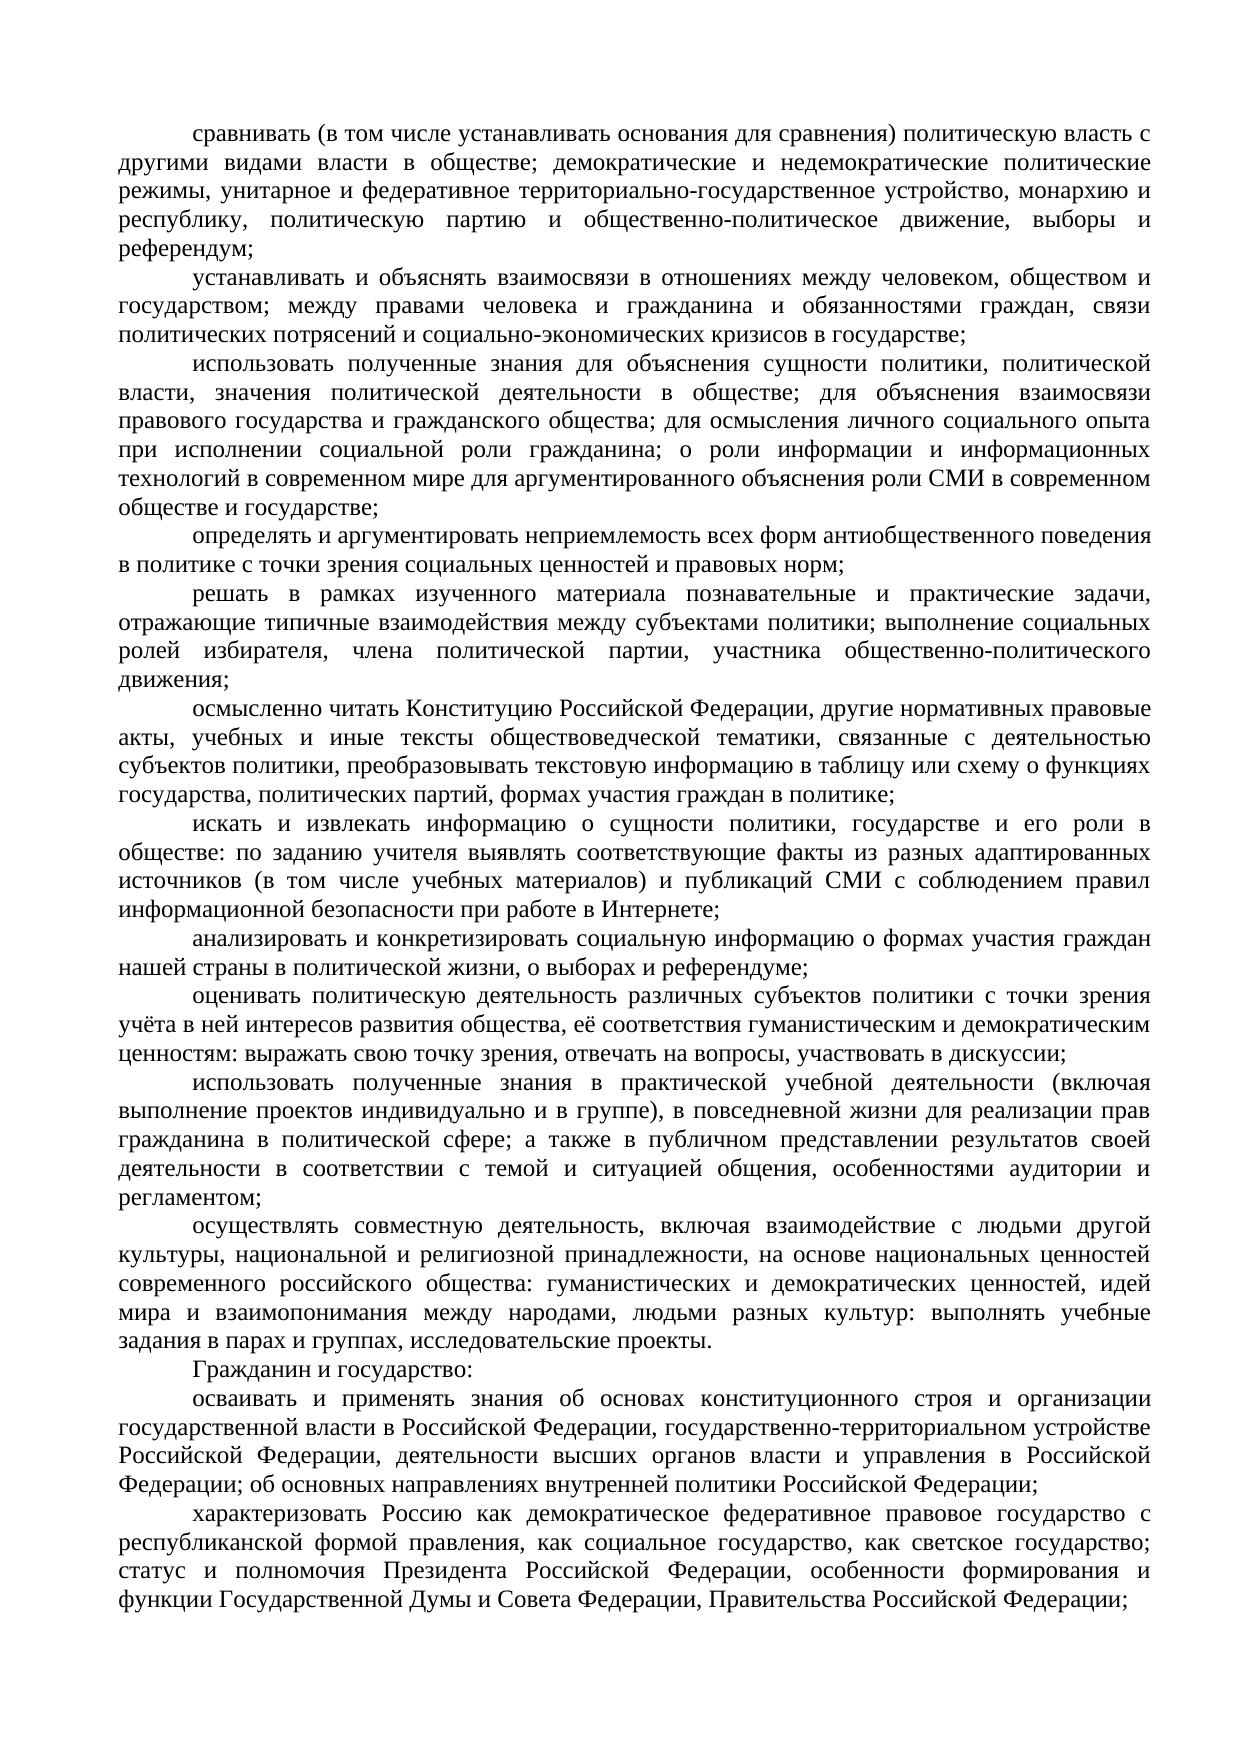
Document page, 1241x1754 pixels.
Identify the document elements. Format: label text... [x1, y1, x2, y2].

text устанавливать и объяснять взаимосвязи в отношениях между человеком, обществом и государством; между правами человека и гражданина и обязанностями граждан, связи политических потрясений и социально-экономических кризисов в государстве; [118, 262, 1152, 348]
text использовать полученные знания в практической учебной деятельности (включая выполнение проектов индивидуально и в группе), в повседневной жизни для реализации прав гражданина в политической сфере; а также в публичном представлении результатов своей деятельности в соответствии с темой и ситуацией общения, особенностями аудитории и регламентом; [118, 1067, 1152, 1211]
text осуществлять совместную деятельность, включая взаимодействие с людьми другой культуры, национальной и религиозной принадлежности, на основе национальных ценностей современного российского общества: гуманистических и демократических ценностей, идей мира и взаимопонимания между народами, людьми разных культур: выполнять учебные задания в парах и группах, исследовательские проекты. [118, 1211, 1152, 1354]
text сравнивать (в том числе устанавливать основания для сравнения) политическую власть с другими видами власти в обществе; демократические и недемократические политические режимы, унитарное и федеративное территориально-государственное устройство, монархию и республику, политическую партию и общественно-политическое движение, выборы и референдум; [118, 118, 1152, 262]
text использовать полученные знания для объяснения сущности политики, политической власти, значения политической деятельности в обществе; для объяснения взаимосвязи правового государства и гражданского общества; для осмысления личного социального опыта при исполнении социальной роли гражданина; о роли информации и информационных технологий в современном мире для аргументированного объяснения роли СМИ в современном обществе и государстве; [118, 348, 1152, 521]
text оценивать политическую деятельность различных субъектов политики с точки зрения учёта в ней интересов развития общества, её соответствия гуманистическим и демократическим ценностям: выражать свою точку зрения, отвечать на вопросы, участвовать в дискуссии; [118, 981, 1152, 1067]
text осмысленно читать Конституцию Российской Федерации, другие нормативных правовые акты, учебных и иные тексты обществоведческой тематики, связанные с деятельностью субъектов политики, преобразовывать текстовую информацию в таблицу или схему о функциях государства, политических партий, формах участия граждан в политике; [118, 693, 1152, 808]
text характеризовать Россию как демократическое федеративное правовое государство с республиканской формой правления, как социальное государство, как светское государство; статус и полномочия Президента Российской Федерации, особенности формирования и функции Государственной Думы и Совета Федерации, Правительства Российской Федерации; [118, 1498, 1152, 1613]
text определять и аргументировать неприемлемость всех форм антиобщественного поведения в политике с точки зрения социальных ценностей и правовых норм; [118, 521, 1152, 578]
text искать и извлекать информацию о сущности политики, государстве и его роли в обществе: по заданию учителя выявлять соответствующие факты из разных адаптированных источников (в том числе учебных материалов) и публикаций СМИ с соблюдением правил информационной безопасности при работе в Интернете; [118, 808, 1152, 923]
text решать в рамках изученного материала познавательные и практические задачи, отражающие типичные взаимодействия между субъектами политики; выполнение социальных ролей избирателя, члена политической партии, участника общественно-политического движения; [118, 578, 1152, 693]
text анализировать и конкретизировать социальную информацию о формах участия граждан нашей страны в политической жизни, о выборах и референдуме; [118, 923, 1152, 981]
text Гражданин и государство: [118, 1354, 1152, 1383]
text осваивать и применять знания об основах конституционного строя и организации государственной власти в Российской Федерации, государственно-территориальном устройстве Российской Федерации, деятельности высших органов власти и управления в Российской Федерации; об основных направлениях внутренней политики Российской Федерации; [118, 1383, 1152, 1498]
